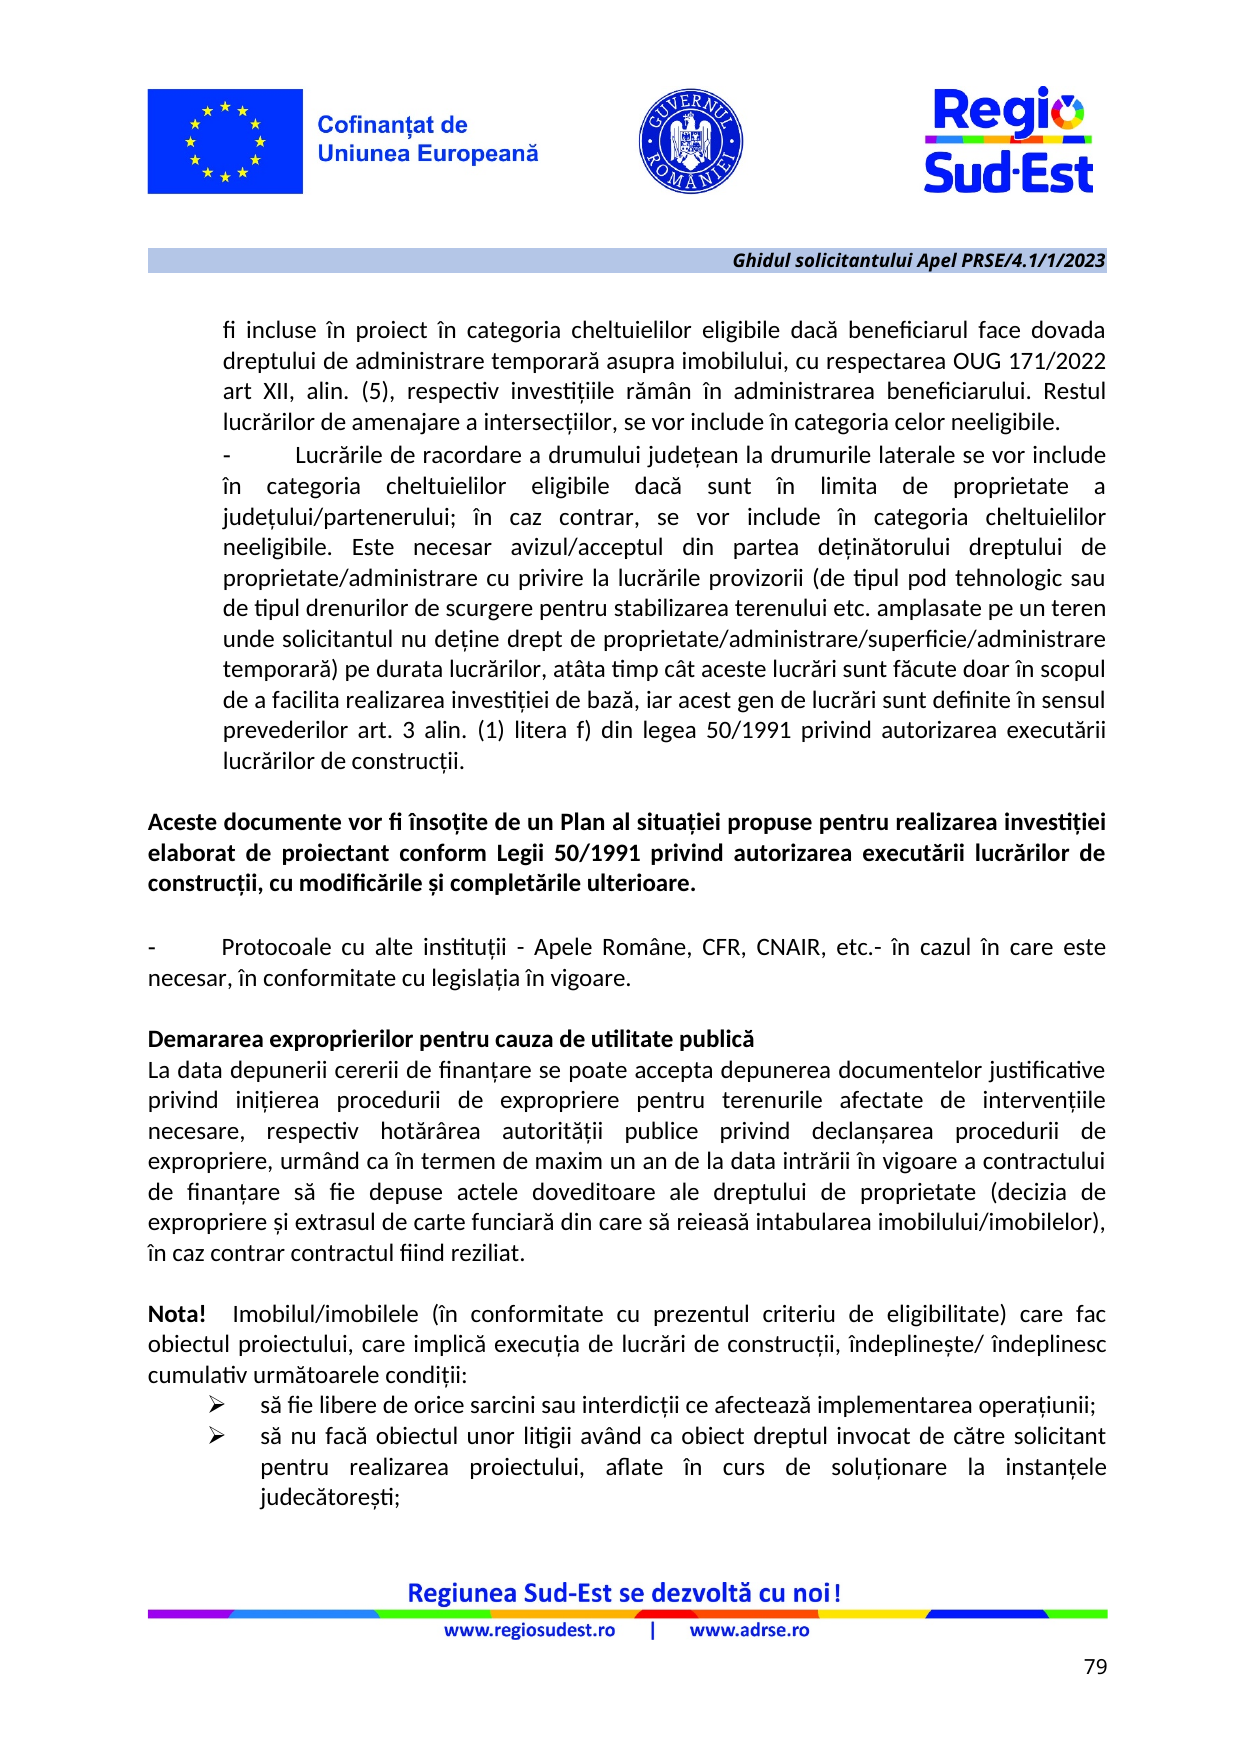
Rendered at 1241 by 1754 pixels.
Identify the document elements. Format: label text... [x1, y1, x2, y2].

picture [147, 86, 1093, 195]
list Protocoale cu alte instituții - Apele Române, CFR, CNAIR, etc.- în cazul în care este necesar, în conformitate cu legislația în vigoare. [148, 928, 1107, 993]
list să fie libere de orice sarcini sau interdicţii ce afectează implementarea operațiunii; [207, 1389, 1107, 1420]
text Nota! Imobilul/imobilele (în conformitate cu prezentul criteriu de eligibilitate) care fac obiectul proiectului, care implică execuţia de lucrări de construcţii, îndeplineşte/ îndeplinesc cumulativ următoarele condiţii: [148, 1298, 1107, 1389]
text Demararea exproprierilor pentru cauza de utilitate publică [148, 1023, 1107, 1054]
list Lucrările de racordare a drumului județean la drumurile laterale se vor include în categoria cheltuielilor eligibile dacă sunt în limita de proprietate a județului/partenerului; în caz contrar, se vor include în categoria cheltuielilor neeligibile. Este necesar avizul/acceptul din partea deținătorului dreptului de proprietate/administrare cu privire la lucrările provizorii (de tipul pod tehnologic sau de tipul drenurilor de scurgere pentru stabilizarea terenului etc. amplasate pe un teren unde solicitantul nu deține drept de proprietate/administrare/superficie/administrare temporară) pe durata lucrărilor, atâta timp cât aceste lucrări sunt făcute doar în scopul de a facilita realizarea investiției de bază, iar acest gen de lucrări sunt definite în sensul prevederilor art. 3 alin. (1) litera f) din legea 50/1991 privind autorizarea executării lucrărilor de construcții. [223, 436, 1107, 776]
picture [147, 1582, 1108, 1640]
text La data depunerii cererii de finanțare se poate accepta depunerea documentelor justificative privind inițierea procedurii de expropriere pentru terenurile afectate de intervențiile necesare, respectiv hotărârea autorității publice privind declanșarea procedurii de expropriere, urmând ca în termen de maxim un an de la data intrării în vigoare a contractului de finanțare să fie depuse actele doveditoare ale dreptului de proprietate (decizia de expropriere și extrasul de carte funciară din care să reieasă intabularea imobilului/imobilelor), în caz contrar contractul fiind reziliat. [148, 1054, 1107, 1267]
text Aceste documente vor fi însoțite de un Plan al situației propuse pentru realizarea investiției elaborat de proiectant conform Legii 50/1991 privind autorizarea executării lucrărilor de construcții, cu modificările și completările ulterioare. [148, 806, 1107, 898]
list să nu facă obiectul unor litigii având ca obiect dreptul invocat de către solicitant pentru realizarea proiectului, aflate în curs de soluţionare la instanţele judecătoreşti; [207, 1420, 1107, 1512]
